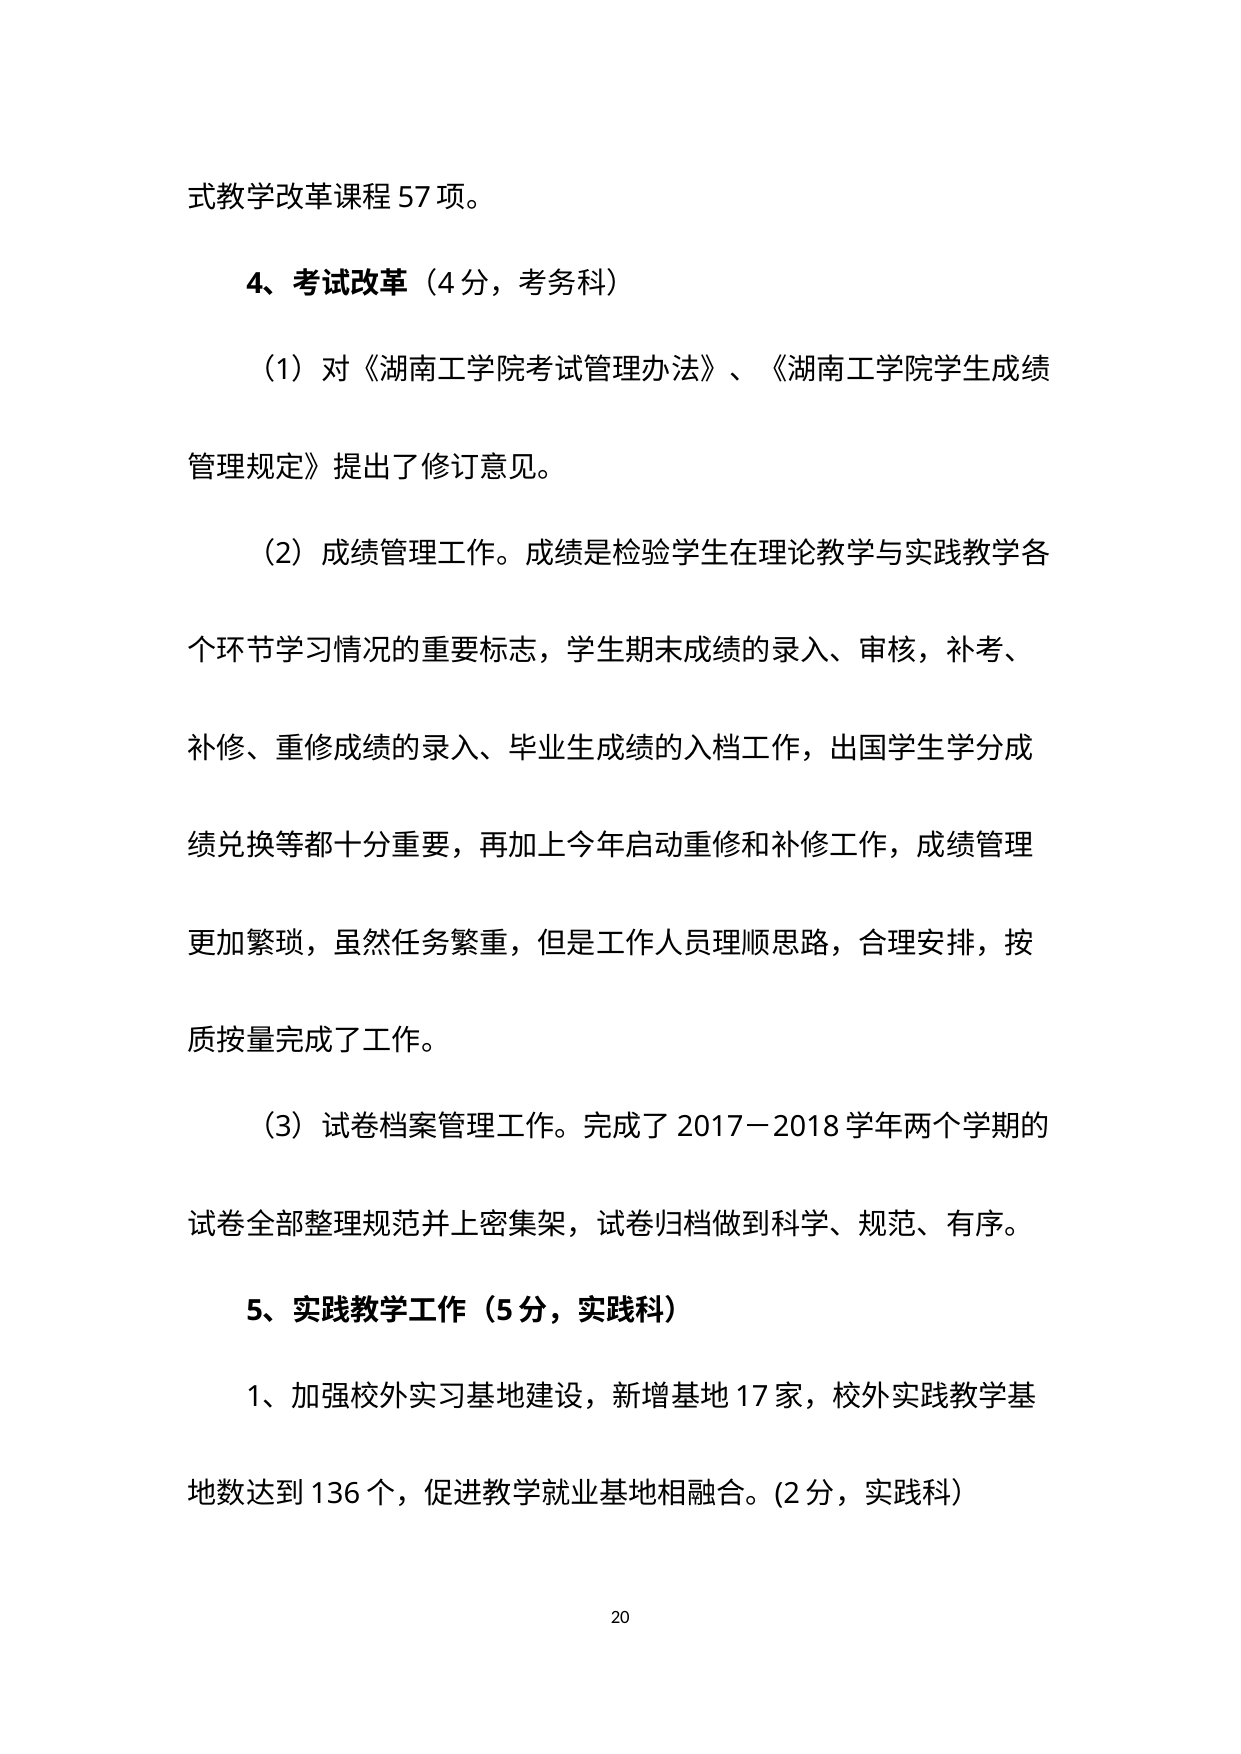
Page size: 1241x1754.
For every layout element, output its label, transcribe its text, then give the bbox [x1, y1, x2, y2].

text （3）试卷档案管理工作。完成了2017－2018学年两个学期的试卷全部整理规范并上密集架，试卷归档做到科学、规范、有序。 [187, 1092, 1053, 1254]
text 5、实践教学工作（5分，实践科） [187, 1275, 1053, 1340]
text （2）成绩管理工作。成绩是检验学生在理论教学与实践教学各个环节学习情况的重要标志，学生期末成绩的录入、审核，补考、补修、重修成绩的录入、毕业生成绩的入档工作，出国学生学分成绩兑换等都十分重要，再加上今年启动重修和补修工作，成绩管理更加繁琐，虽然任务繁重，但是工作人员理顺思路，合理安排，按质按量完成了工作。 [187, 518, 1053, 1070]
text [187, 162, 1053, 227]
text （1）对《湖南工学院考试管理办法》、《湖南工学院学生成绩管理规定》提出了修订意见。 [187, 334, 1053, 497]
text 4、考试改革（4分，考务科） [187, 248, 1053, 313]
text 1、加强校外实习基地建设，新增基地17家，校外实践教学基地数达到136个，促进教学就业基地相融合。(2分，实践科） [187, 1361, 1053, 1524]
